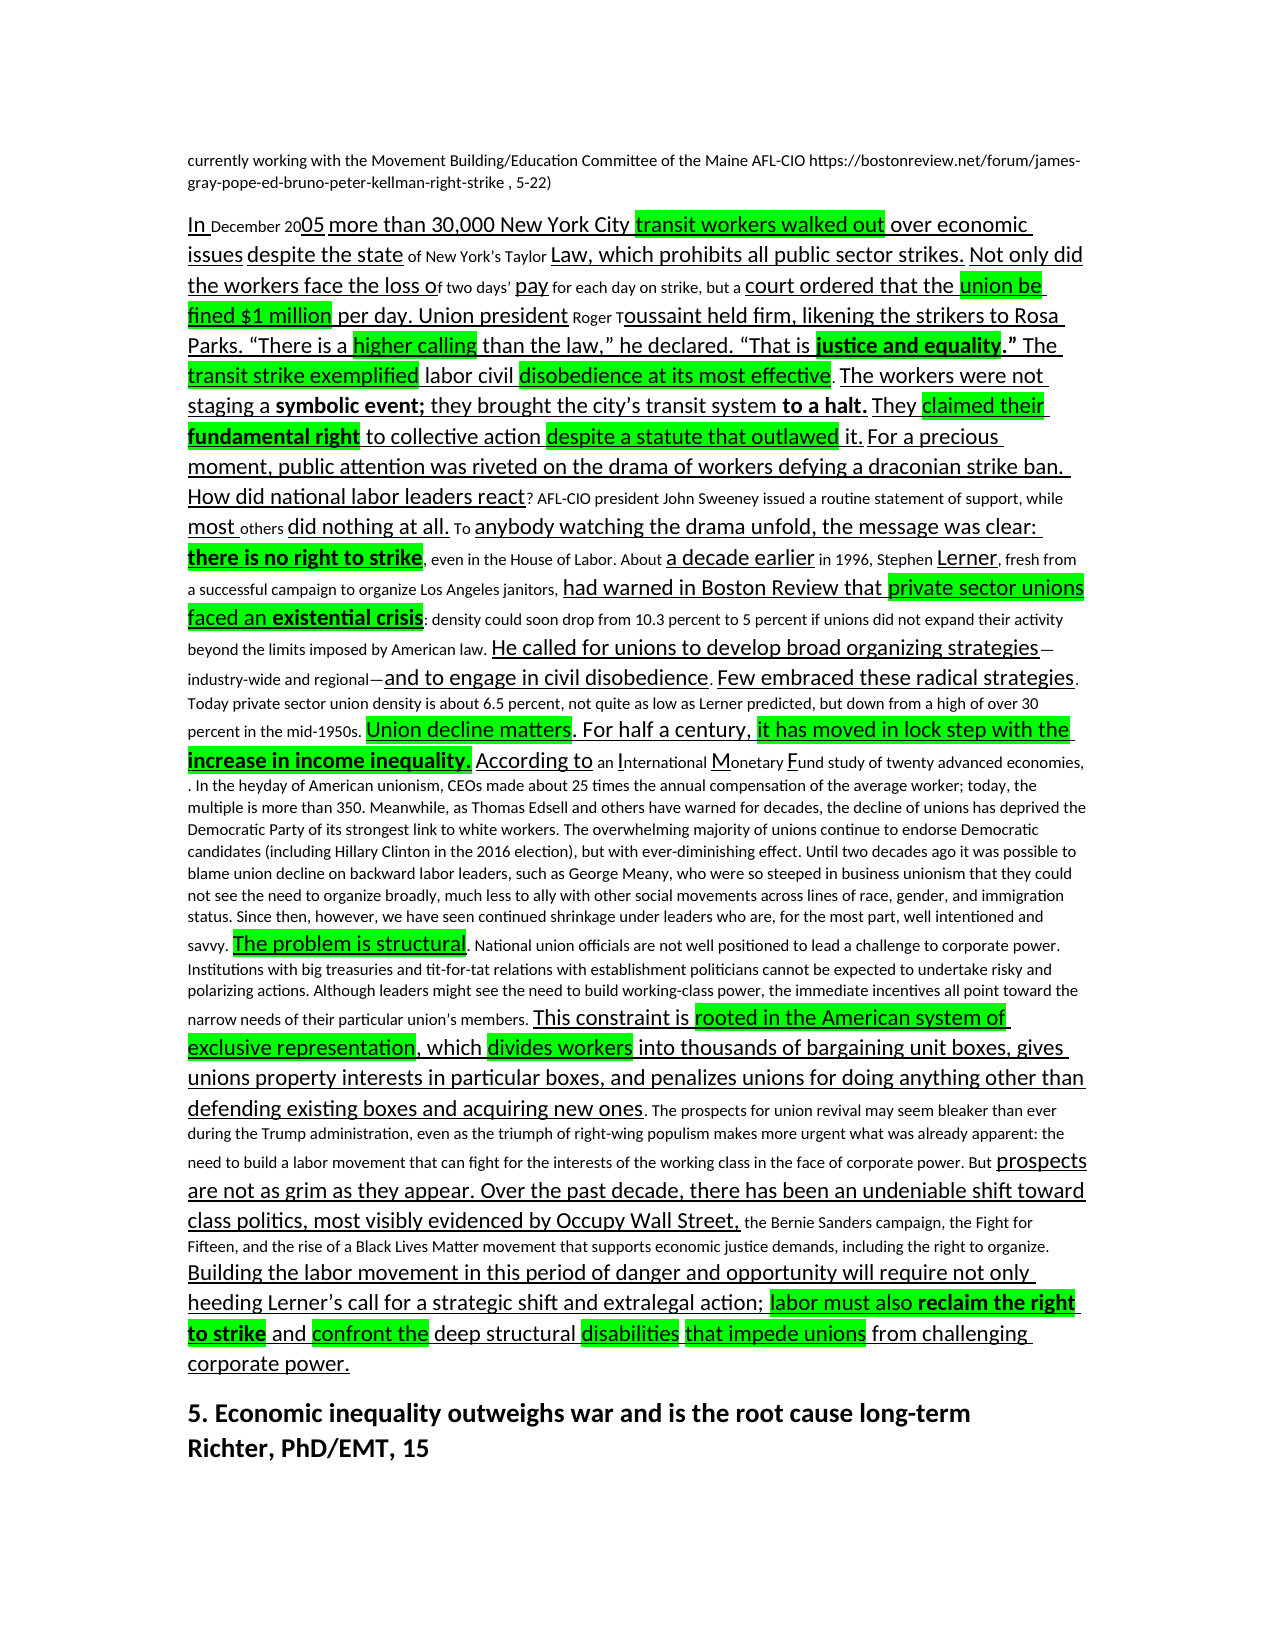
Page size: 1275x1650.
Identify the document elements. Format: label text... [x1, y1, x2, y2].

text In December 2005 more than 30,000 New York City transit workers walked out over economic issues despite the state of New York’s Taylor Law, which prohibits all public sector strikes. Not only did the workers face the loss of two days’ pay for each day on strike, but a court ordered that the union be fined $1 million per day. Union president Roger Toussaint held firm, likening the strikers to Rosa Parks. “There is a higher calling than the law,” he declared. “That is justice and equality.” The transit strike exemplified labor civil disobedience at its most effective. The workers were not staging a symbolic event; they brought the city’s transit system to a halt. They claimed their fundamental right to collective action despite a statute that outlawed it. For a precious moment, public attention was riveted on the drama of workers defying a draconian strike ban. How did national labor leaders react? AFL-CIO president John Sweeney issued a routine statement of support, while most others did nothing at all. To anybody watching the drama unfold, the message was clear: there is no right to strike, even in the House of Labor. About a decade earlier in 1996, Stephen Lerner, fresh from a successful campaign to organize Los Angeles janitors, had warned in Boston Review that private sector unions faced an existential crisis: density could soon drop from 10.3 percent to 5 percent if unions did not expand their activity beyond the limits imposed by American law. He called for unions to develop broad organizing strategies—industry-wide and regional—and to engage in civil disobedience. Few embraced these radical strategies. Today private sector union density is about 6.5 percent, not quite as low as Lerner predicted, but down from a high of over 30 percent in the mid-1950s. Union decline matters. For half a century, it has moved in lock step with the increase in income inequality. According to an International Monetary Fund study of twenty advanced economies, . In the heyday of American unionism, CEOs made about 25 times the annual compensation of the average worker; today, the multiple is more than 350. Meanwhile, as Thomas Edsell and others have warned for decades, the decline of unions has deprived the Democratic Party of its strongest link to white workers. The overwhelming majority of unions continue to endorse Democratic candidates (including Hillary Clinton in the 2016 election), but with ever-diminishing effect. Until two decades ago it was possible to blame union decline on backward labor leaders, such as George Meany, who were so steeped in business unionism that they could not see the need to organize broadly, much less to ally with other social movements across lines of race, gender, and immigration status. Since then, however, we have seen continued shrinkage under leaders who are, for the most part, well intentioned and savvy. The problem is structural. National union officials are not well positioned to lead a challenge to corporate power. Institutions with big treasuries and tit-for-tat relations with establishment politicians cannot be expected to undertake risky and polarizing actions. Although leaders might see the need to build working-class power, the immediate incentives all point toward the narrow needs of their particular union’s members. This constraint is rooted in the American system of exclusive representation, which divides workers into thousands of bargaining unit boxes, gives unions property interests in particular boxes, and penalizes unions for doing anything other than defending existing boxes and acquiring new ones. The prospects for union revival may seem bleaker than ever during the Trump administration, even as the triumph of right-wing populism makes more urgent what was already apparent: the need to build a labor movement that can fight for the interests of the working class in the face of corporate power. But prospects are not as grim as they appear. Over the past decade, there has been an undeniable shift toward class politics, most visibly evidenced by Occupy Wall Street, the Bernie Sanders campaign, the Fight for Fifteen, and the rise of a Black Lives Matter movement that supports economic justice demands, including the right to organize. Building the labor movement in this period of danger and opportunity will require not only heeding Lerner’s call for a strategic shift and extralegal action; labor must also reclaim the right to strike and confront the deep structural disabilities that impede unions from challenging corporate power. [187, 210, 1087, 1377]
text Richter, PhD/EMT, 15 [187, 1431, 1087, 1464]
subtitle 5. Economic inequality outweighs war and is the root cause long-term [187, 1396, 1087, 1429]
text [187, 150, 1087, 192]
